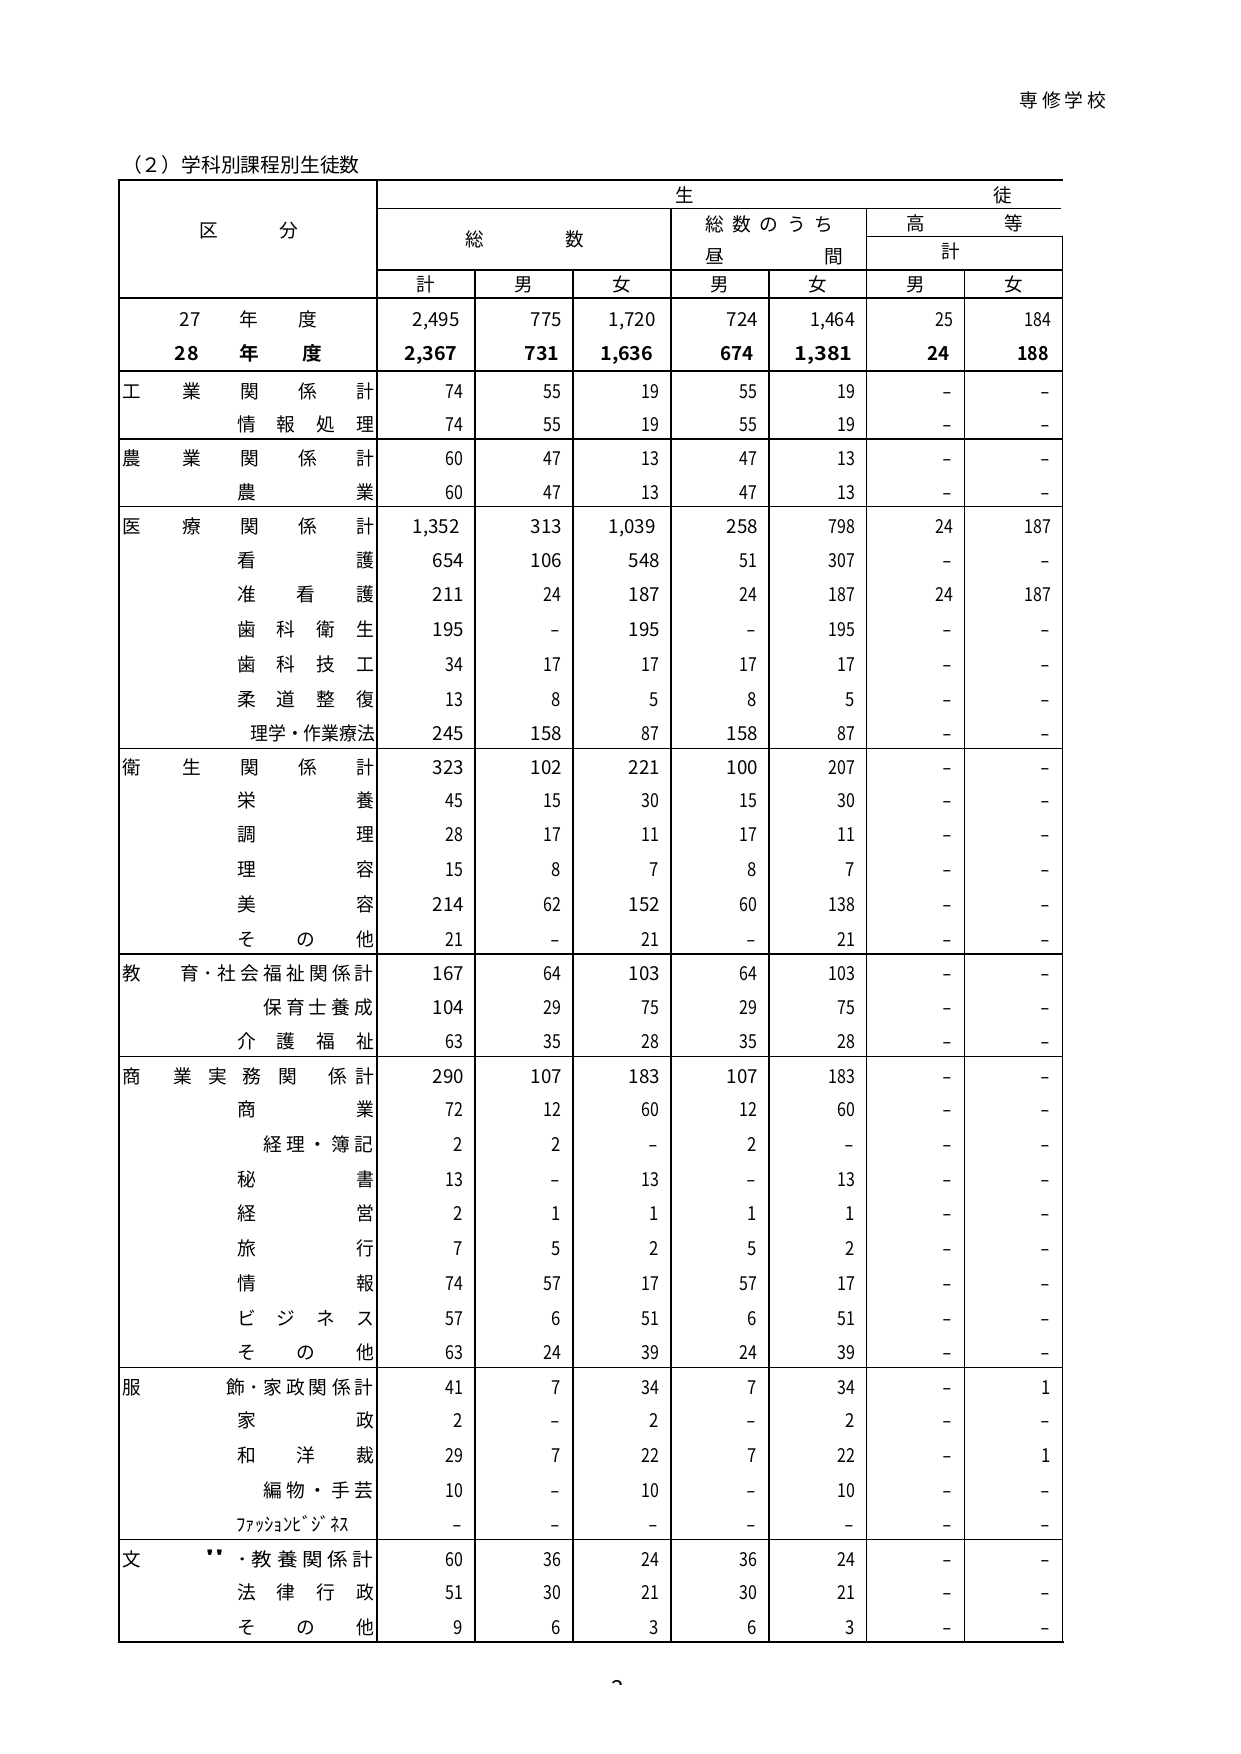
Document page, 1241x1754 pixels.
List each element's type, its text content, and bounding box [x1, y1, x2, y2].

table_cell 2 [378, 1126, 474, 1160]
table_cell 187 [770, 576, 866, 611]
table_header 生 [671, 181, 706, 208]
table_cell 7 [378, 1230, 474, 1264]
table_cell - [867, 1195, 964, 1230]
table_cell 服 [120, 1368, 145, 1402]
table_cell 187 [574, 576, 670, 611]
table_cell 64 [672, 955, 768, 988]
table_cell [120, 1126, 145, 1160]
table_cell 9 [378, 1609, 474, 1641]
table_cell - [867, 1299, 964, 1334]
table_cell 87 [574, 715, 670, 747]
table_cell - [965, 405, 1062, 438]
table_header [561, 181, 591, 208]
table_cell 8 [476, 851, 572, 886]
table_cell - [867, 1402, 964, 1437]
table_cell [120, 1471, 145, 1506]
table_cell - [672, 1402, 768, 1437]
table_cell 28 [770, 1023, 866, 1056]
table_cell 和 洋 裁 [145, 1437, 376, 1471]
table_cell 29 [378, 1437, 474, 1471]
table_cell 2 [476, 1126, 572, 1160]
table_cell - [867, 816, 964, 851]
table_cell 8 [672, 851, 768, 886]
table_cell 8 [672, 680, 768, 715]
table_cell 22 [770, 1437, 866, 1471]
table_cell - [965, 1506, 1062, 1539]
table_cell 13 [574, 440, 670, 473]
table_cell 旅 行 [145, 1230, 376, 1264]
table_cell 商 業 [145, 1091, 376, 1126]
table_cell そ の 他 [145, 1609, 376, 1641]
table_cell 51 [672, 541, 768, 576]
table_cell 24 [476, 576, 572, 611]
table_cell 家 政 [145, 1402, 376, 1437]
table_cell 60 [574, 1091, 670, 1126]
table_cell 17 [672, 816, 768, 851]
table_cell 1 [965, 1368, 1062, 1402]
table_cell 看 護 [145, 541, 376, 576]
table_cell 47 [672, 473, 768, 506]
table_cell 47 [476, 440, 572, 473]
table_cell 21 [770, 1574, 866, 1609]
table_cell 29 [672, 988, 768, 1023]
table_cell 農 [120, 440, 145, 473]
table_cell - [867, 541, 964, 576]
table_cell 24 [867, 576, 964, 611]
table_cell - [867, 1368, 964, 1402]
table_cell - [867, 1334, 964, 1367]
table_cell 75 [770, 988, 866, 1023]
table_header [591, 181, 671, 208]
table_cell 2 [574, 1402, 670, 1437]
table_cell 103 [770, 955, 866, 988]
table_cell 15 [672, 781, 768, 816]
table_cell 221 [574, 749, 670, 781]
table_cell 30 [770, 781, 866, 816]
table_cell 15 [378, 851, 474, 886]
table_cell 55 [672, 372, 768, 405]
table_cell 11 [770, 816, 866, 851]
table_cell 24 [770, 1540, 866, 1574]
table_cell - [965, 886, 1062, 920]
table_cell 13 [378, 680, 474, 715]
table_cell 36 [476, 1540, 572, 1574]
table_cell 男 [672, 271, 768, 297]
table_cell - [867, 440, 964, 473]
table_cell 28 [574, 1023, 670, 1056]
table_cell 60 [672, 886, 768, 920]
table_cell 24 [476, 1334, 572, 1367]
table_cell 103 [574, 955, 670, 988]
table_cell そ の 他 [145, 920, 376, 953]
table_cell 30 [672, 1574, 768, 1609]
table_cell 100 [672, 749, 768, 781]
table_cell 41 [378, 1368, 474, 1402]
table_cell - [965, 1023, 1062, 1056]
table_cell [926, 209, 964, 236]
table_cell 654 [378, 541, 474, 576]
table_cell 業 関 係 計 [145, 440, 376, 473]
table_cell [120, 1506, 145, 1539]
table_cell - [770, 1506, 866, 1539]
table_cell [120, 886, 145, 920]
table_cell 138 [770, 886, 866, 920]
table_cell 211 [378, 576, 474, 611]
table_cell [120, 1230, 145, 1264]
table_cell 法 律 行 政 [145, 1574, 376, 1609]
table_cell 13 [770, 473, 866, 506]
table_cell 17 [574, 645, 670, 680]
table_cell 674 [672, 335, 768, 370]
table_cell 12 [476, 1091, 572, 1126]
table_cell 美 容 [145, 886, 376, 920]
table_cell 24 [867, 507, 964, 541]
table_header [378, 181, 463, 208]
table_cell 7 [770, 851, 866, 886]
table_cell - [867, 781, 964, 816]
text （２）学科別課程別生徒数 [122, 150, 1098, 178]
table_cell - [965, 988, 1062, 1023]
table_cell [120, 541, 145, 576]
table_cell 8 [476, 680, 572, 715]
table_cell - [965, 1160, 1062, 1195]
table_cell 24 [867, 335, 964, 370]
table_cell 情 報 処 理 [145, 405, 376, 438]
table_cell 17 [672, 645, 768, 680]
table_cell 5 [476, 1230, 572, 1264]
table_cell 24 [574, 1540, 670, 1574]
table_cell 64 [476, 955, 572, 988]
table_cell ビ ジ ネ ス [145, 1299, 376, 1334]
table_cell 13 [574, 473, 670, 506]
table_cell - [965, 541, 1062, 576]
table_cell 34 [378, 645, 474, 680]
table_cell 2 [672, 1126, 768, 1160]
table_cell - [867, 1160, 964, 1195]
table_cell - [965, 715, 1062, 747]
table_cell - [965, 1334, 1062, 1367]
table_cell 1 [574, 1195, 670, 1230]
table_cell 6 [476, 1299, 572, 1334]
table_cell 28 [378, 816, 474, 851]
table_cell 323 [378, 749, 474, 781]
table_cell 保 育 士 養 成 [145, 988, 376, 1023]
table_cell 798 [770, 507, 866, 541]
table_header [867, 181, 926, 208]
table_cell 計 [378, 271, 474, 297]
table_cell [120, 1299, 145, 1334]
table_cell 1 [770, 1195, 866, 1230]
table_cell 34 [770, 1368, 866, 1402]
table_cell 183 [770, 1057, 866, 1091]
table_cell 2 [770, 1230, 866, 1264]
table_cell - [476, 1402, 572, 1437]
table_cell 184 [965, 299, 1062, 335]
table_cell 30 [574, 781, 670, 816]
table_cell 1,720 [574, 299, 670, 335]
table_cell 女 [770, 271, 866, 297]
table_cell [120, 816, 145, 851]
table_cell - [965, 1057, 1062, 1091]
table_cell - [867, 645, 964, 680]
table_cell 17 [574, 1265, 670, 1299]
table_cell 歯 科 技 工 [145, 645, 376, 680]
table_cell 等 [965, 208, 1063, 236]
table_cell - [965, 816, 1062, 851]
table_cell 107 [476, 1057, 572, 1091]
table_cell 2 [574, 1230, 670, 1264]
table_cell 188 [965, 335, 1062, 370]
table_cell 51 [378, 1574, 474, 1609]
table_cell 6 [672, 1299, 768, 1334]
table_cell 2,495 [378, 299, 474, 335]
table_header [769, 181, 867, 208]
table_cell [120, 781, 145, 816]
table_cell - [965, 645, 1062, 680]
table_cell 文 [120, 1540, 145, 1574]
table_cell 187 [965, 576, 1062, 611]
table_cell 21 [574, 1574, 670, 1609]
table_cell 介 護 福 祉 [145, 1023, 376, 1056]
table_cell - [867, 405, 964, 438]
table_cell 34 [574, 1368, 670, 1402]
table_cell 編 物 ・ 手 芸 [145, 1471, 376, 1506]
table_cell - [965, 920, 1062, 953]
table_cell 21 [378, 920, 474, 953]
table_cell [120, 611, 145, 645]
table_cell 5 [770, 680, 866, 715]
table_cell 総 [463, 209, 503, 269]
table_cell 245 [378, 715, 474, 747]
table_cell 1 [672, 1195, 768, 1230]
table_cell 75 [574, 988, 670, 1023]
table_cell - [867, 680, 964, 715]
table_cell 10 [770, 1471, 866, 1506]
table_cell 生 関 係 計 [145, 749, 376, 781]
table_cell - [476, 1471, 572, 1506]
table_cell 1,352 [378, 507, 474, 541]
table_cell [120, 1609, 145, 1641]
table_cell - [867, 1057, 964, 1091]
table_cell 6 [672, 1609, 768, 1641]
table_cell - [867, 920, 964, 953]
table_cell 195 [574, 611, 670, 645]
table_cell - [476, 1160, 572, 1195]
table_cell - [867, 1437, 964, 1471]
table_cell 11 [574, 816, 670, 851]
table_cell - [965, 1126, 1062, 1160]
table_cell 准 看 護 [145, 576, 376, 611]
table_header [706, 181, 769, 208]
table_header [504, 181, 561, 208]
table_cell 187 [965, 507, 1062, 541]
table_cell 業 実 務 関 係 計 [145, 1057, 376, 1091]
table_cell - [867, 715, 964, 747]
table_cell 39 [574, 1334, 670, 1367]
table_cell 1,636 [574, 335, 670, 370]
table_cell 2 [378, 1195, 474, 1230]
table_cell - [965, 372, 1062, 405]
table_cell - [867, 1230, 964, 1264]
table_cell - [867, 1091, 964, 1126]
table_cell 7 [672, 1437, 768, 1471]
table_cell 27 年 度 [120, 299, 376, 335]
table_cell 87 [770, 715, 866, 747]
table_cell 13 [770, 1160, 866, 1195]
table_cell - [867, 1471, 964, 1506]
table_cell 55 [476, 405, 572, 438]
table_cell 2 [770, 1402, 866, 1437]
table_cell 183 [574, 1057, 670, 1091]
table_cell 19 [574, 405, 670, 438]
table_cell [120, 715, 145, 747]
table_cell 1 [965, 1437, 1062, 1471]
table_cell [591, 209, 670, 269]
table_cell 7 [672, 1368, 768, 1402]
table_cell - [965, 1402, 1062, 1437]
table_cell 10 [574, 1471, 670, 1506]
table_cell 62 [476, 886, 572, 920]
table_cell 290 [378, 1057, 474, 1091]
table_cell 2 [378, 1402, 474, 1437]
table_cell 2,367 [378, 335, 474, 370]
table_cell - [378, 1506, 474, 1539]
table_cell 5 [672, 1230, 768, 1264]
table_cell - [672, 611, 768, 645]
table_cell [120, 405, 145, 438]
table_cell [120, 1437, 145, 1471]
table_cell 17 [476, 816, 572, 851]
table_cell 5 [574, 680, 670, 715]
table_cell 育 ･ 社 会 福 祉 関 係 計 [145, 955, 376, 988]
table_cell 数 [561, 209, 591, 269]
table_cell - [965, 1230, 1062, 1264]
table_cell - [965, 680, 1062, 715]
table_cell 47 [672, 440, 768, 473]
table_cell - [965, 473, 1062, 506]
table_cell 24 [672, 576, 768, 611]
table_cell 男 [476, 271, 572, 297]
table_cell 1,381 [770, 335, 866, 370]
table_cell 107 [672, 1057, 768, 1091]
table_cell - [867, 1574, 964, 1609]
table_cell - [965, 1609, 1062, 1641]
table_cell 63 [378, 1023, 474, 1056]
table_cell 女 [965, 271, 1062, 297]
table_cell 28 年 度 [120, 335, 376, 370]
table_cell そ の 他 [145, 1334, 376, 1367]
table_cell 経 営 [145, 1195, 376, 1230]
table_cell 47 [476, 473, 572, 506]
table_cell 農 業 [145, 473, 376, 506]
table_cell 57 [476, 1265, 572, 1299]
table_cell 19 [770, 405, 866, 438]
table_cell [120, 1402, 145, 1437]
table_cell 55 [672, 405, 768, 438]
table_cell - [672, 920, 768, 953]
table_cell 167 [378, 955, 474, 988]
table_cell ﾌｧｯｼｮﾝﾋﾞｼﾞﾈｽ [145, 1506, 376, 1539]
table_cell 731 [476, 335, 572, 370]
table_cell - [965, 1299, 1062, 1334]
table_header 徒 [965, 181, 1063, 208]
table_cell - [965, 440, 1062, 473]
table_cell 商 [120, 1057, 145, 1091]
table_cell 548 [574, 541, 670, 576]
table_cell - [965, 749, 1062, 781]
table_cell 計 [867, 237, 1062, 269]
table_cell 7 [476, 1368, 572, 1402]
table_cell - [867, 886, 964, 920]
table_cell - [965, 955, 1062, 988]
table_cell 57 [378, 1299, 474, 1334]
table_cell 55 [476, 372, 572, 405]
table_cell 理学・作業療法 [145, 715, 376, 747]
table_cell [120, 1023, 145, 1056]
table_cell 24 [672, 1334, 768, 1367]
table_cell - [867, 1506, 964, 1539]
table_cell 1,464 [770, 299, 866, 335]
table_cell 158 [672, 715, 768, 747]
table_cell 13 [378, 1160, 474, 1195]
table_cell - [867, 1609, 964, 1641]
table_cell 152 [574, 886, 670, 920]
table_cell 女 [574, 271, 670, 297]
table_cell 39 [770, 1334, 866, 1367]
table_cell - [965, 851, 1062, 886]
table_cell - [867, 851, 964, 886]
table_cell 51 [770, 1299, 866, 1334]
table_cell 25 [867, 299, 964, 335]
table_cell 医 [120, 507, 145, 541]
table_cell 57 [672, 1265, 768, 1299]
table_cell 秘 書 [145, 1160, 376, 1195]
table_cell [120, 1265, 145, 1299]
table_cell 60 [378, 473, 474, 506]
table_cell 35 [672, 1023, 768, 1056]
table_cell 21 [574, 920, 670, 953]
table_cell 経 理 ・ 簿 記 [145, 1126, 376, 1160]
table_cell 19 [770, 372, 866, 405]
table_cell - [965, 1471, 1062, 1506]
table_cell 307 [770, 541, 866, 576]
table_cell 51 [574, 1299, 670, 1334]
table_cell - [965, 1265, 1062, 1299]
table_cell 10 [378, 1471, 474, 1506]
table_cell [378, 209, 463, 269]
table_cell 調 理 [145, 816, 376, 851]
table_cell 総 数 の う ち 昼 間 [672, 209, 866, 269]
table_cell 17 [770, 645, 866, 680]
table_cell - [672, 1471, 768, 1506]
table_cell 775 [476, 299, 572, 335]
table_cell 72 [378, 1091, 474, 1126]
table_cell 情 報 [145, 1265, 376, 1299]
table_cell 35 [476, 1023, 572, 1056]
table_cell 724 [672, 299, 768, 335]
table_cell - [867, 1126, 964, 1160]
table_cell 栄 養 [145, 781, 376, 816]
table_cell 高 [867, 209, 926, 236]
table_cell 13 [770, 440, 866, 473]
table_cell 15 [476, 781, 572, 816]
table_cell 17 [770, 1265, 866, 1299]
table_cell 60 [378, 1540, 474, 1574]
table_cell 7 [574, 851, 670, 886]
table_cell 3 [770, 1609, 866, 1641]
table_cell 195 [770, 611, 866, 645]
table_cell - [867, 1540, 964, 1574]
table_cell - [867, 955, 964, 988]
table_cell 衛 [120, 749, 145, 781]
table_cell 207 [770, 749, 866, 781]
table_cell 歯 科 衛 生 [145, 611, 376, 645]
table_cell 30 [476, 1574, 572, 1609]
table_cell [120, 988, 145, 1023]
table_cell 教 [120, 955, 145, 988]
table_cell 1 [476, 1195, 572, 1230]
table_cell - [867, 749, 964, 781]
table_cell 104 [378, 988, 474, 1023]
table_cell 74 [378, 372, 474, 405]
table_cell 60 [378, 440, 474, 473]
table_cell [120, 1334, 145, 1367]
table_cell - [672, 1506, 768, 1539]
table_cell - [965, 1540, 1062, 1574]
table_cell [120, 473, 145, 506]
table_cell - [574, 1126, 670, 1160]
table_cell - [965, 1574, 1062, 1609]
table_cell 7 [476, 1437, 572, 1471]
table_cell 21 [770, 920, 866, 953]
table_cell 195 [378, 611, 474, 645]
table_cell 36 [672, 1540, 768, 1574]
table_header 区 分 [120, 181, 376, 297]
table_cell - [965, 1195, 1062, 1230]
table_cell [120, 1091, 145, 1126]
table_cell [120, 1160, 145, 1195]
table_cell 22 [574, 1437, 670, 1471]
table_cell - [867, 988, 964, 1023]
table_cell [504, 209, 561, 269]
table_cell - [574, 1506, 670, 1539]
table_header [926, 181, 964, 208]
table_cell 13 [574, 1160, 670, 1195]
table_cell 74 [378, 1265, 474, 1299]
table_cell - [867, 1023, 964, 1056]
table_cell - [867, 473, 964, 506]
table_cell [120, 680, 145, 715]
table_cell - [965, 781, 1062, 816]
table_cell - [476, 611, 572, 645]
table_cell " ･ 教 養 関 係 計 [145, 1540, 376, 1574]
table_cell [120, 1574, 145, 1609]
table_cell - [965, 611, 1062, 645]
table_cell [120, 851, 145, 886]
table_cell 3 [574, 1609, 670, 1641]
table_cell [120, 576, 145, 611]
table_cell 6 [476, 1609, 572, 1641]
table_cell - [867, 372, 964, 405]
table_cell 理 容 [145, 851, 376, 886]
table_cell - [672, 1160, 768, 1195]
table_cell 男 [867, 271, 964, 297]
table_cell [120, 1195, 145, 1230]
table_cell 17 [476, 645, 572, 680]
table_cell - [867, 611, 964, 645]
table_cell 60 [770, 1091, 866, 1126]
table_cell 102 [476, 749, 572, 781]
table_cell 158 [476, 715, 572, 747]
table_header [463, 181, 503, 208]
table_cell 飾 ･ 家 政 関 係 計 [145, 1368, 376, 1402]
table_cell - [770, 1126, 866, 1160]
table_cell - [476, 1506, 572, 1539]
table_cell [120, 645, 145, 680]
table_cell 63 [378, 1334, 474, 1367]
table_cell [120, 920, 145, 953]
table_cell 1,039 [574, 507, 670, 541]
table_cell 業 関 係 計 [145, 372, 376, 405]
table_cell 214 [378, 886, 474, 920]
table_cell 74 [378, 405, 474, 438]
table_cell 工 [120, 372, 145, 405]
table_cell 12 [672, 1091, 768, 1126]
table_cell - [965, 1091, 1062, 1126]
table_cell 313 [476, 507, 572, 541]
table_cell 45 [378, 781, 474, 816]
table_cell - [867, 1265, 964, 1299]
table_cell - [476, 920, 572, 953]
table_cell 療 関 係 計 [145, 507, 376, 541]
table_cell 258 [672, 507, 768, 541]
table_cell 106 [476, 541, 572, 576]
table_cell 柔 道 整 復 [145, 680, 376, 715]
table_cell 19 [574, 372, 670, 405]
table_cell 29 [476, 988, 572, 1023]
